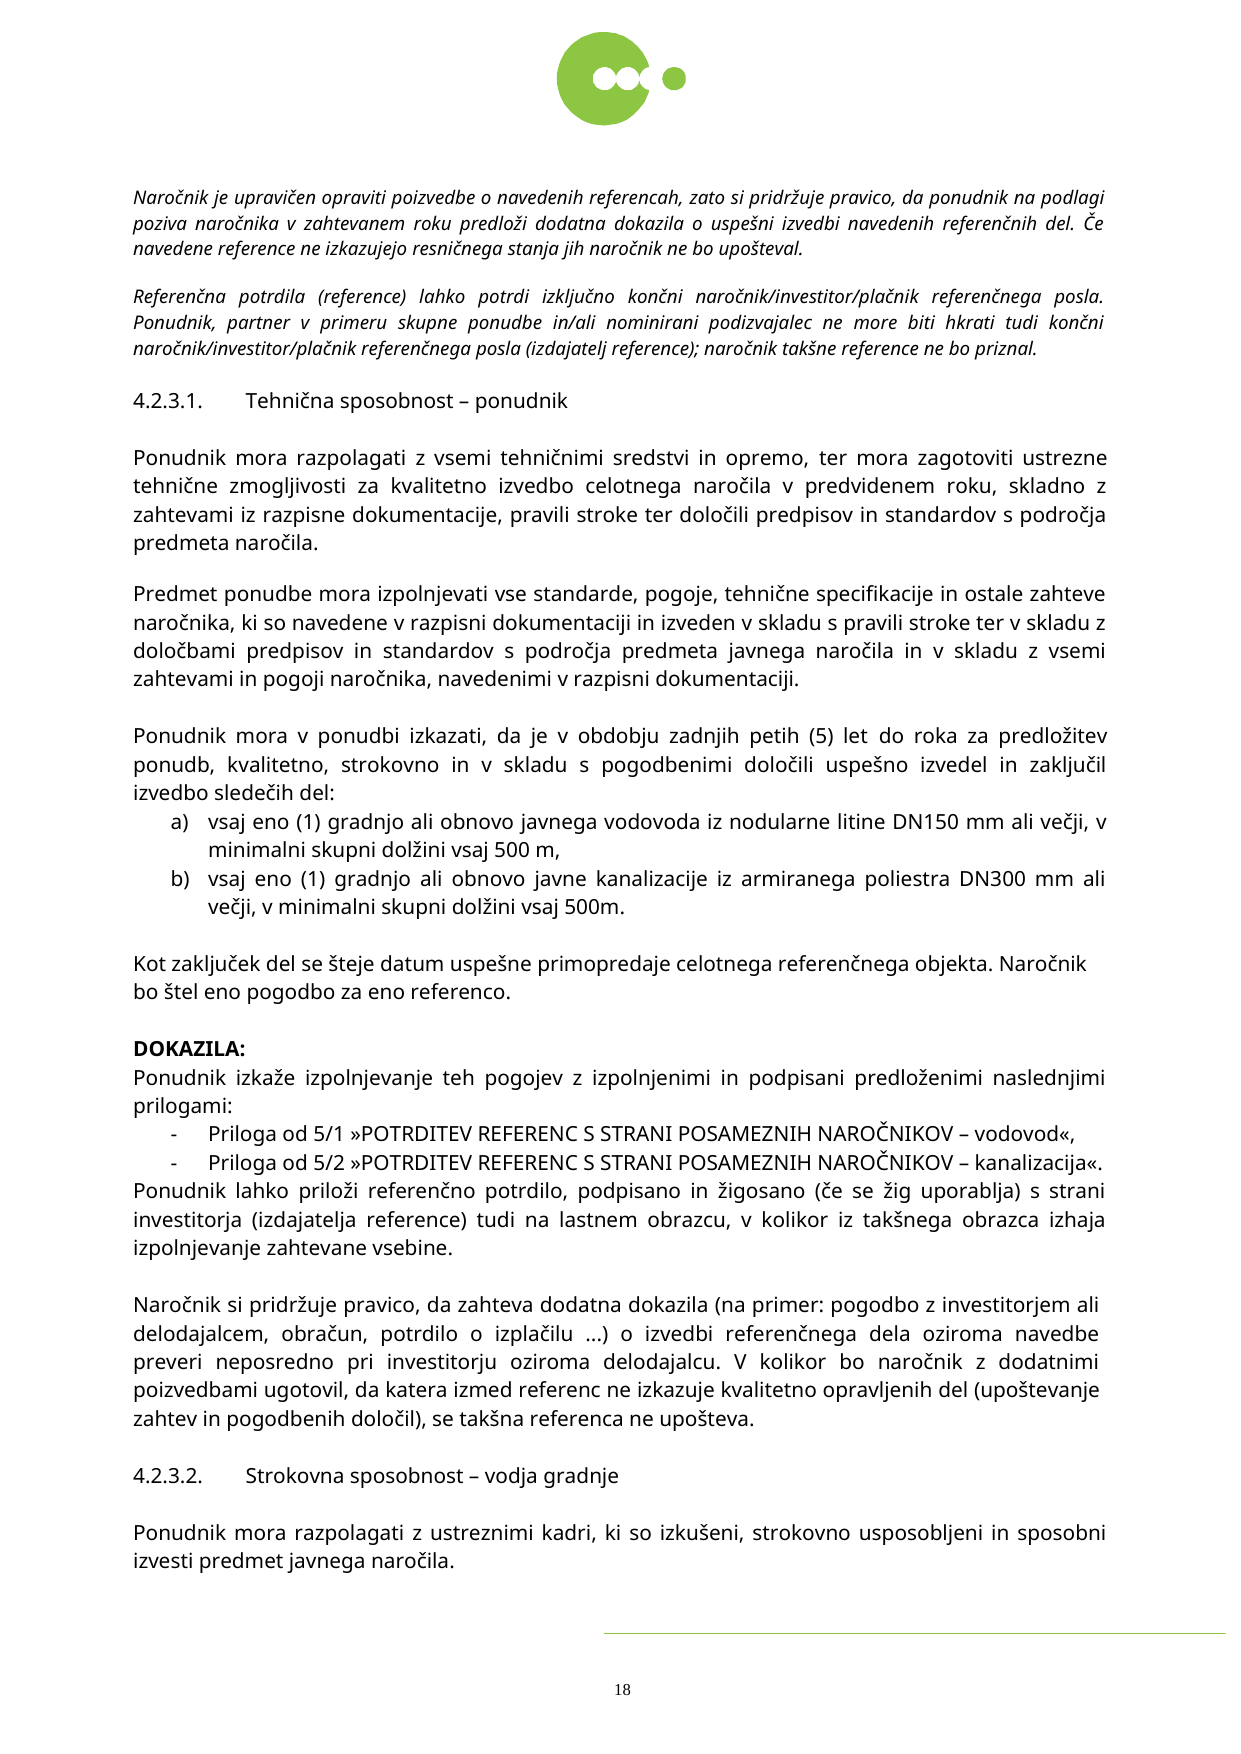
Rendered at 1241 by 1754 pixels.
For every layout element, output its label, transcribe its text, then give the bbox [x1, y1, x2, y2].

text Naročnik si pridržuje pravico, da zahteva dodatna dokazila (na primer: pogodbo z investitorjem ali delodajalcem, obračun, potrdilo o izplačilu ...) o izvedbi referenčnega dela oziroma navedbe preveri neposredno pri investitorju oziroma delodajalcu. V kolikor bo naročnik z dodatnimi poizvedbami ugotovil, da katera izmed referenc ne izkazuje kvalitetno opravljenih del (upoštevanje zahtev in pogodbenih določil), se takšna referenca ne upošteva. [133, 1290, 1101, 1432]
text Ponudnik mora v ponudbi izkazati, da je v obdobju zadnjih petih (5) let do roka za predložitev ponudb, kvalitetno, strokovno in v skladu s pogodbenimi določili uspešno izvedel in zaključil izvedbo sledečih del: [133, 721, 1107, 807]
text Ponudnik lahko priloži referenčno potrdilo, podpisano in žigosano (če se žig uporablja) s strani investitorja (izdajatelja reference) tudi na lastnem obrazcu, v kolikor iz takšnega obrazca izhaja izpolnjevanje zahtevane vsebine. [133, 1176, 1107, 1262]
list Strokovna sposobnost – vodja gradnje [133, 1461, 1107, 1489]
list Tehnična sposobnost – ponudnik [133, 386, 1107, 414]
text Referenčna potrdila (reference) lahko potrdi izključno končni naročnik/investitor/plačnik referenčnega posla. Ponudnik, partner v primeru skupne ponudbe in/ali nominirani podizvajalec ne more biti hkrati tudi končni naročnik/investitor/plačnik referenčnega posla (izdajatelj reference); naročnik takšne reference ne bo priznal. [133, 284, 1107, 360]
list vsaj eno (1) gradnjo ali obnovo javne kanalizacije iz armiranega poliestra DN300 mm ali večji, v minimalni skupni dolžini vsaj 500m. [170, 864, 1107, 921]
list Priloga od 5/1 »POTRDITEV REFERENC S STRANI POSAMEZNIH NAROČNIKOV – vodovod«, [170, 1119, 1107, 1148]
text Ponudnik mora razpolagati z vsemi tehničnimi sredstvi in opremo, ter mora zagotoviti ustrezne tehnične zmogljivosti za kvalitetno izvedbo celotnega naročila v predvidenem roku, skladno z zahtevami iz razpisne dokumentacije, pravili stroke ter določili predpisov in standardov s področja predmeta naročila. [133, 443, 1107, 557]
text Ponudnik mora razpolagati z ustreznimi kadri, ki so izkušeni, strokovno usposobljeni in sposobni izvesti predmet javnega naročila. [133, 1518, 1107, 1574]
text DOKAZILA: [133, 1034, 1107, 1063]
text Predmet ponudbe mora izpolnjevati vse standarde, pogoje, tehnične specifikacije in ostale zahteve naročnika, ki so navedene v razpisni dokumentaciji in izveden v skladu s pravili stroke ter v skladu z določbami predpisov in standardov s področja predmeta javnega naročila in v skladu z vsemi zahtevami in pogoji naročnika, navedenimi v razpisni dokumentaciji. [133, 579, 1107, 693]
list Priloga od 5/2 »POTRDITEV REFERENC S STRANI POSAMEZNIH NAROČNIKOV – kanalizacija«. [170, 1148, 1107, 1176]
text Ponudnik izkaže izpolnjevanje teh pogojev z izpolnjenimi in podpisani predloženimi naslednjimi prilogami: [133, 1063, 1107, 1119]
list vsaj eno (1) gradnjo ali obnovo javnega vodovoda iz nodularne litine DN150 mm ali večji, v minimalni skupni dolžini vsaj 500 m, [170, 807, 1107, 864]
text Kot zaključek del se šteje datum uspešne primopredaje celotnega referenčnega objekta. Naročnik bo štel eno pogodbo za eno referenco. [133, 949, 1107, 1006]
text Naročnik je upravičen opraviti poizvedbe o navedenih referencah, zato si pridržuje pravico, da ponudnik na podlagi poziva naročnika v zahtevanem roku predloži dodatna dokazila o uspešni izvedbi navedenih referenčnih del. Če navedene reference ne izkazujejo resničnega stanja jih naročnik ne bo upošteval. [133, 184, 1107, 261]
